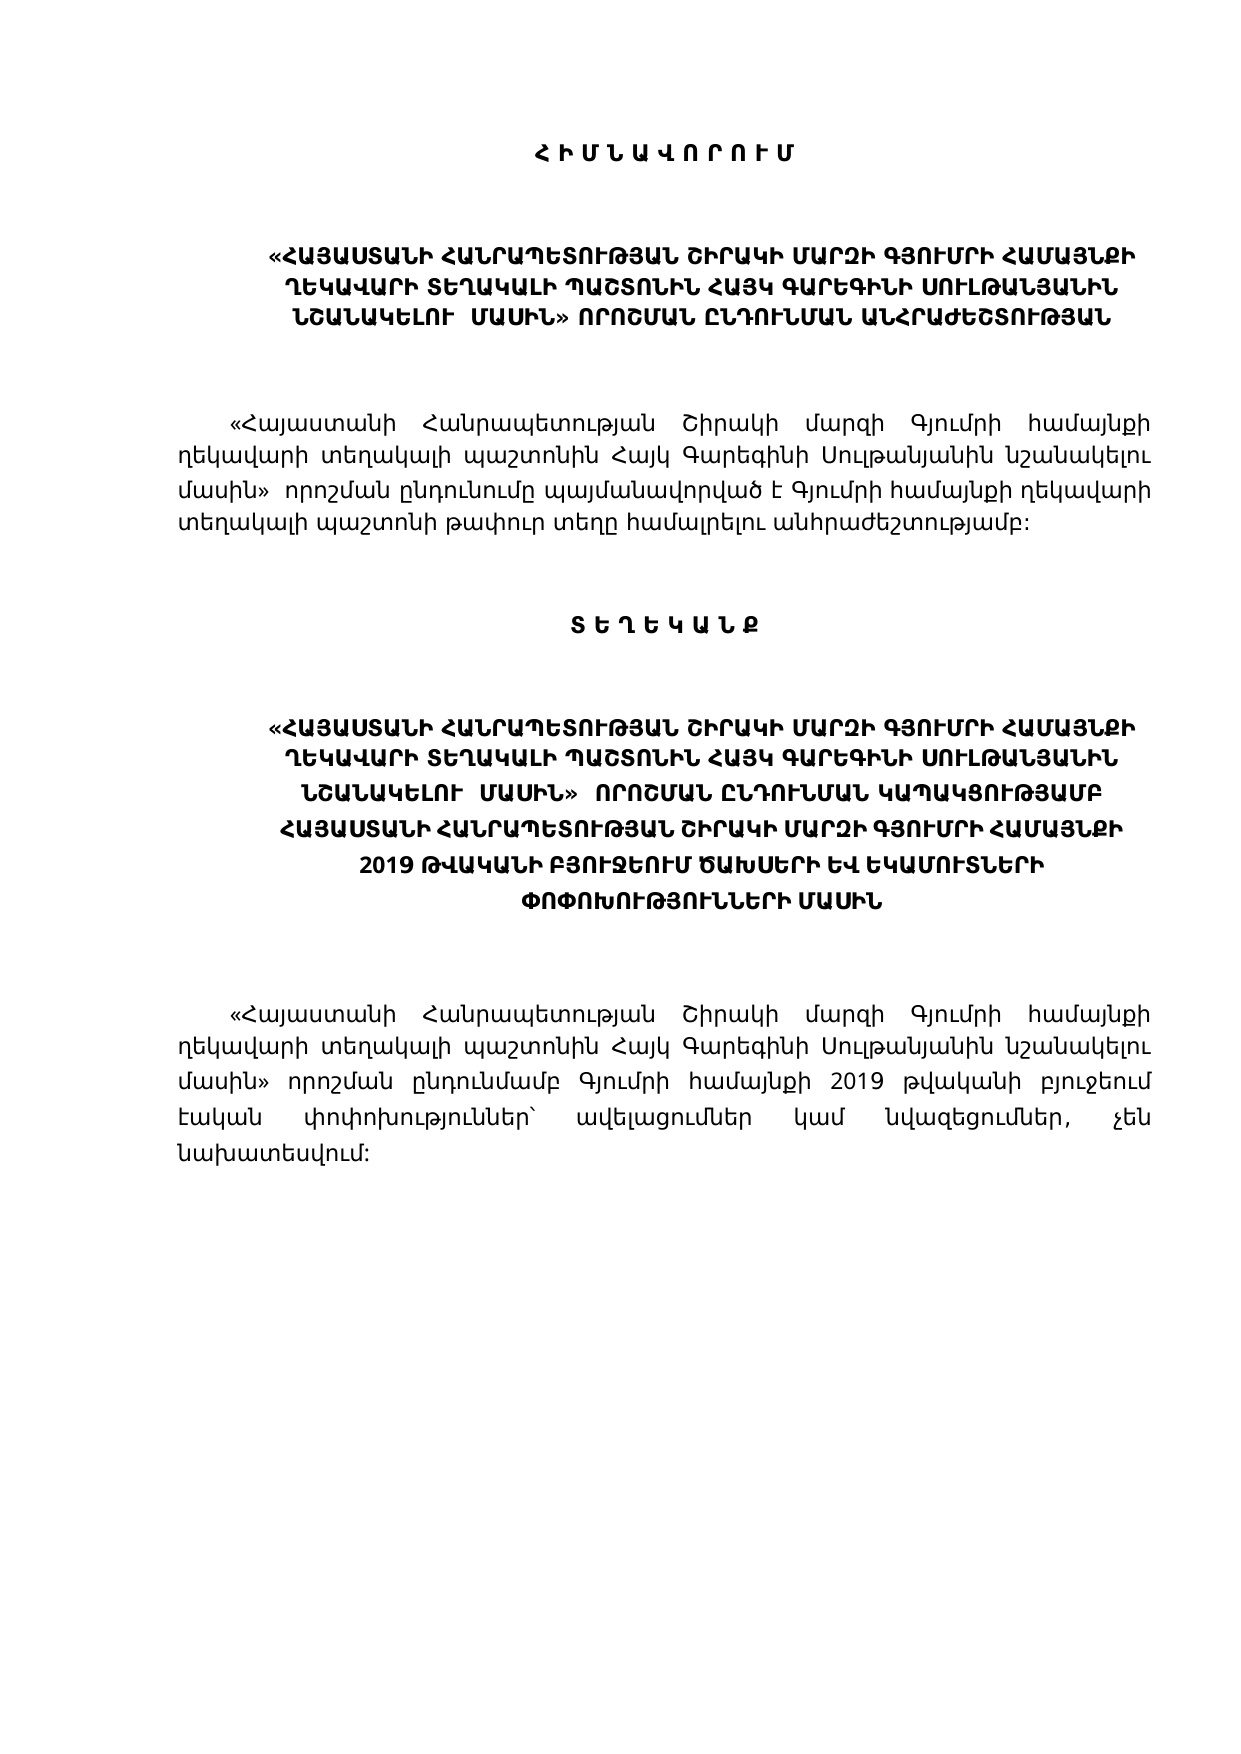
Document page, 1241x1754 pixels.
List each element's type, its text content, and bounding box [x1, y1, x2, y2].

list «ՀԱՅԱՍՏԱՆԻ ՀԱՆՐԱՊԵՏՈՒԹՅԱՆ ՇԻՐԱԿԻ ՄԱՐԶԻ ԳՅՈՒՄՐԻ ՀԱՄԱՅՆՔԻ ՂԵԿԱՎԱՐԻ ՏԵՂԱԿԱԼԻ ՊԱՇՏՈՆԻՆ ՀԱՅԿ ԳԱՐԵԳԻՆԻ ՍՈՒԼԹԱՆՅԱՆԻՆ ՆՇԱՆԱԿԵԼՈՒ ՄԱՍԻՆ» ՈՐՈՇՄԱՆ ԸՆԴՈՒՆՄԱՆ ԱՆՀՐԱԺԵՇՏՈՒԹՅԱՆ [252, 243, 1152, 331]
text Տ Ե Ղ Ե Կ Ա Ն Ք [177, 612, 1152, 638]
text «Հայաստանի Հանրապետության Շիրակի մարզի Գյումրի համայնքի ղեկավարի տեղակալի պաշտոնին Հայկ Գարեգինի Սուլթանյանին նշանակելու մասին» որոշման ընդունումը պայմանավորված է Գյումրի համայնքի ղեկավարի տեղակալի պաշտոնի թափուր տեղը համալրելու անհրաժեշտությամբ: [177, 407, 1152, 536]
list «ՀԱՅԱՍՏԱՆԻ ՀԱՆՐԱՊԵՏՈՒԹՅԱՆ ՇԻՐԱԿԻ ՄԱՐԶԻ ԳՅՈՒՄՐԻ ՀԱՄԱՅՆՔԻ ՂԵԿԱՎԱՐԻ ՏԵՂԱԿԱԼԻ ՊԱՇՏՈՆԻՆ ՀԱՅԿ ԳԱՐԵԳԻՆԻ ՍՈՒԼԹԱՆՅԱՆԻՆ ՆՇԱՆԱԿԵԼՈՒ ՄԱՍԻՆ» ՈՐՈՇՄԱՆ ԸՆԴՈՒՆՄԱՆ ԿԱՊԱԿՑՈՒԹՅԱՄԲ ՀԱՅԱՍՏԱՆԻ ՀԱՆՐԱՊԵՏՈՒԹՅԱՆ ՇԻՐԱԿԻ ՄԱՐԶԻ ԳՅՈՒՄՐԻ ՀԱՄԱՅՆՔԻ 2019 ԹՎԱԿԱՆԻ ԲՅՈՒՋԵՈՒՄ ԾԱԽՍԵՐԻ ԵՎ ԵԿԱՄՈՒՏՆԵՐԻ ՓՈՓՈԽՈՒԹՅՈՒՆՆԵՐԻ ՄԱՍԻՆ [252, 715, 1152, 916]
text «Հայաստանի Հանրապետության Շիրակի մարզի Գյումրի համայնքի ղեկավարի տեղակալի պաշտոնին Հայկ Գարեգինի Սուլթանյանին նշանակելու մասին» որոշման ընդունմամբ Գյումրի համայնքի 2019 թվականի բյուջեում էական փոփոխություններ՝ ավելացումներ կամ նվազեցումներ, չեն նախատեսվում: [177, 998, 1152, 1168]
text Հ Ի Մ Ն Ա Վ Ո Ր Ո Ւ Մ [177, 140, 1152, 167]
